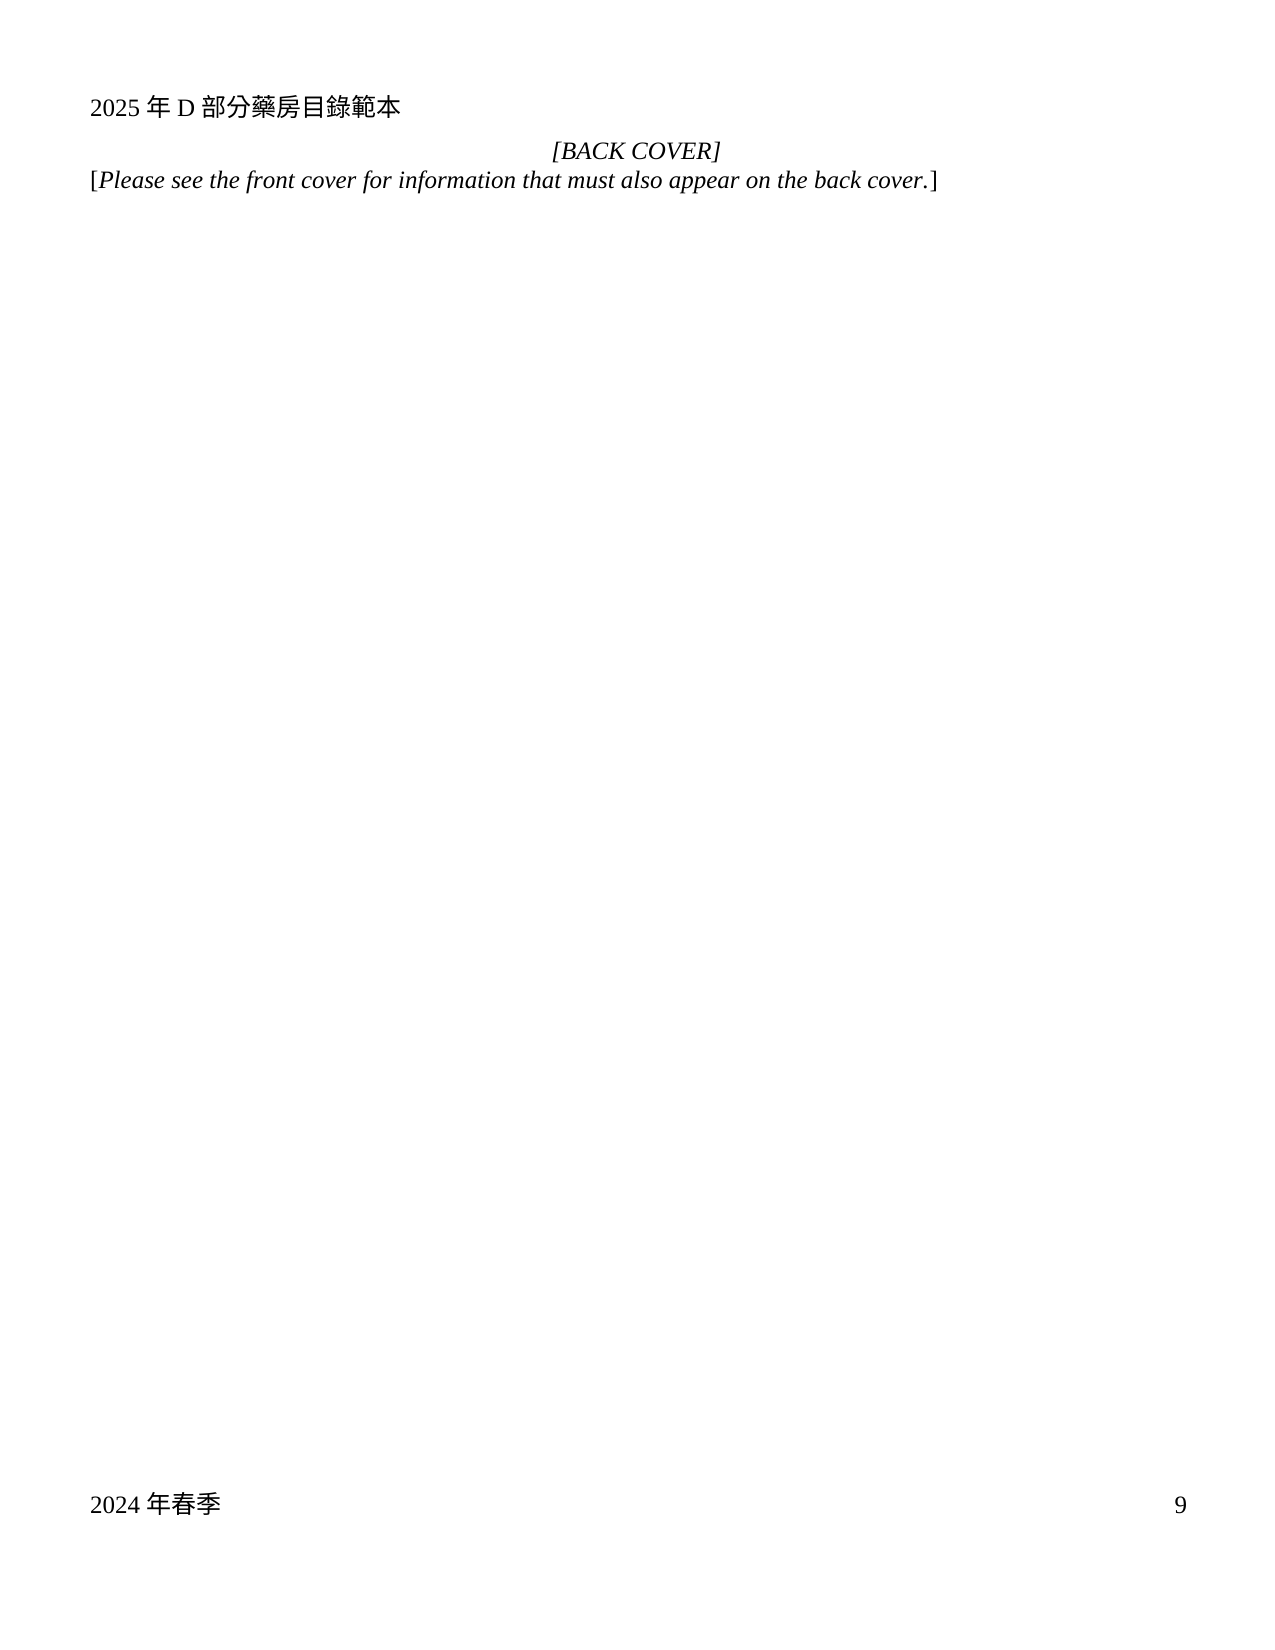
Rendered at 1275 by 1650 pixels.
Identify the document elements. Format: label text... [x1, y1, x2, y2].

text [Please see the front cover for information that must also appear on the back cover.] [90, 165, 1185, 194]
text [BACK COVER] [90, 136, 1185, 165]
